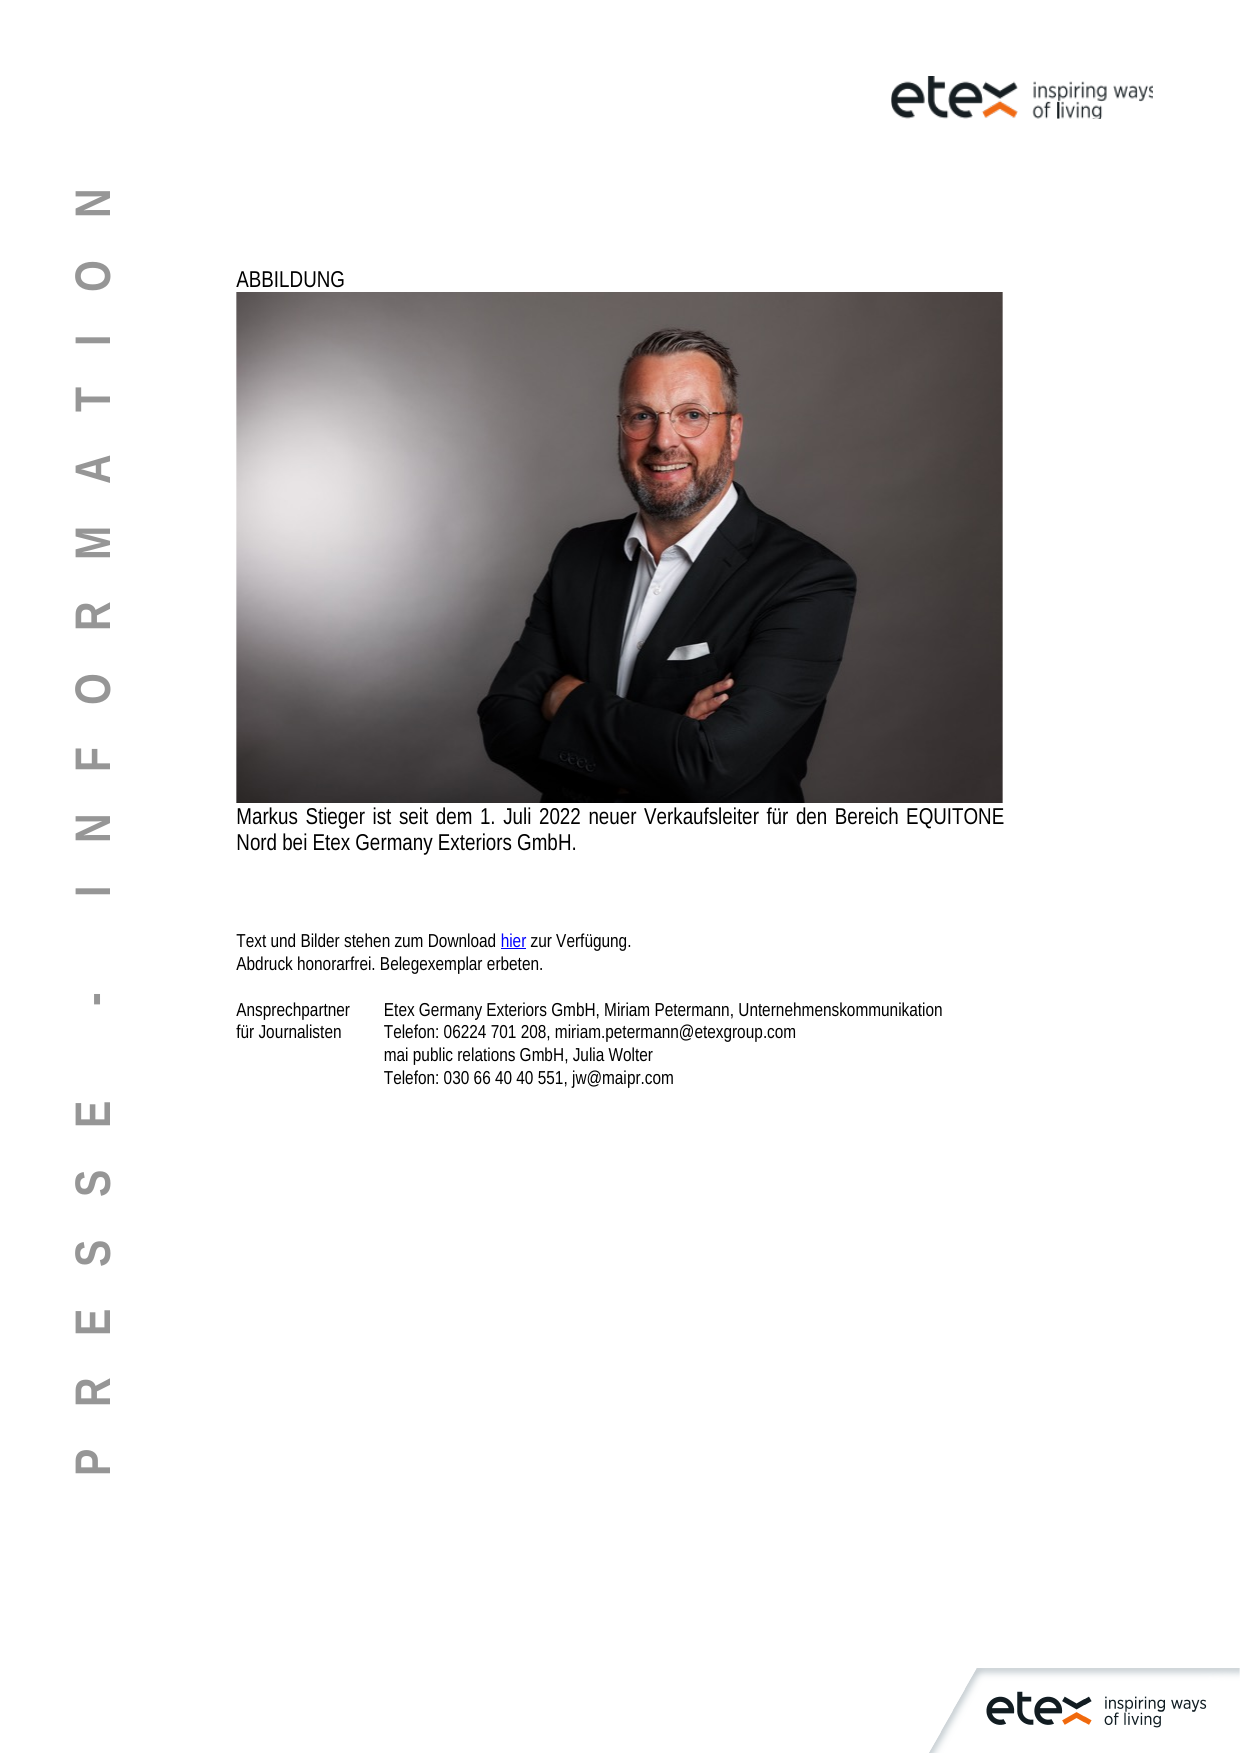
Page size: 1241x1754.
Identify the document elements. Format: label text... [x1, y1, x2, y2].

text mai public relations GmbH, Julia Wolter [236, 1043, 1005, 1066]
picture [928, 1668, 1240, 1753]
text Telefon: 030 66 40 40 551, jw@maipr.com [236, 1066, 1005, 1089]
picture [236, 292, 1003, 803]
text für Journalisten Telefon: 06224 701 208, miriam.petermann@etexgroup.com [236, 1021, 1005, 1043]
text ABBILDUNG [236, 266, 1005, 292]
text Markus Stieger ist seit dem 1. Juli 2022 neuer Verkaufsleiter für den Bereich EQUITONE Nord bei Etex Germany Exteriors GmbH. [236, 803, 1005, 856]
text Abdruck honorarfrei. Belegexemplar erbeten. [236, 952, 1005, 975]
text Ansprechpartner Etex Germany Exteriors GmbH, Miriam Petermann, Unternehmenskommunikation [236, 998, 1005, 1021]
text Text und Bilder stehen zum Download hier zur Verfügung. [236, 929, 1005, 952]
